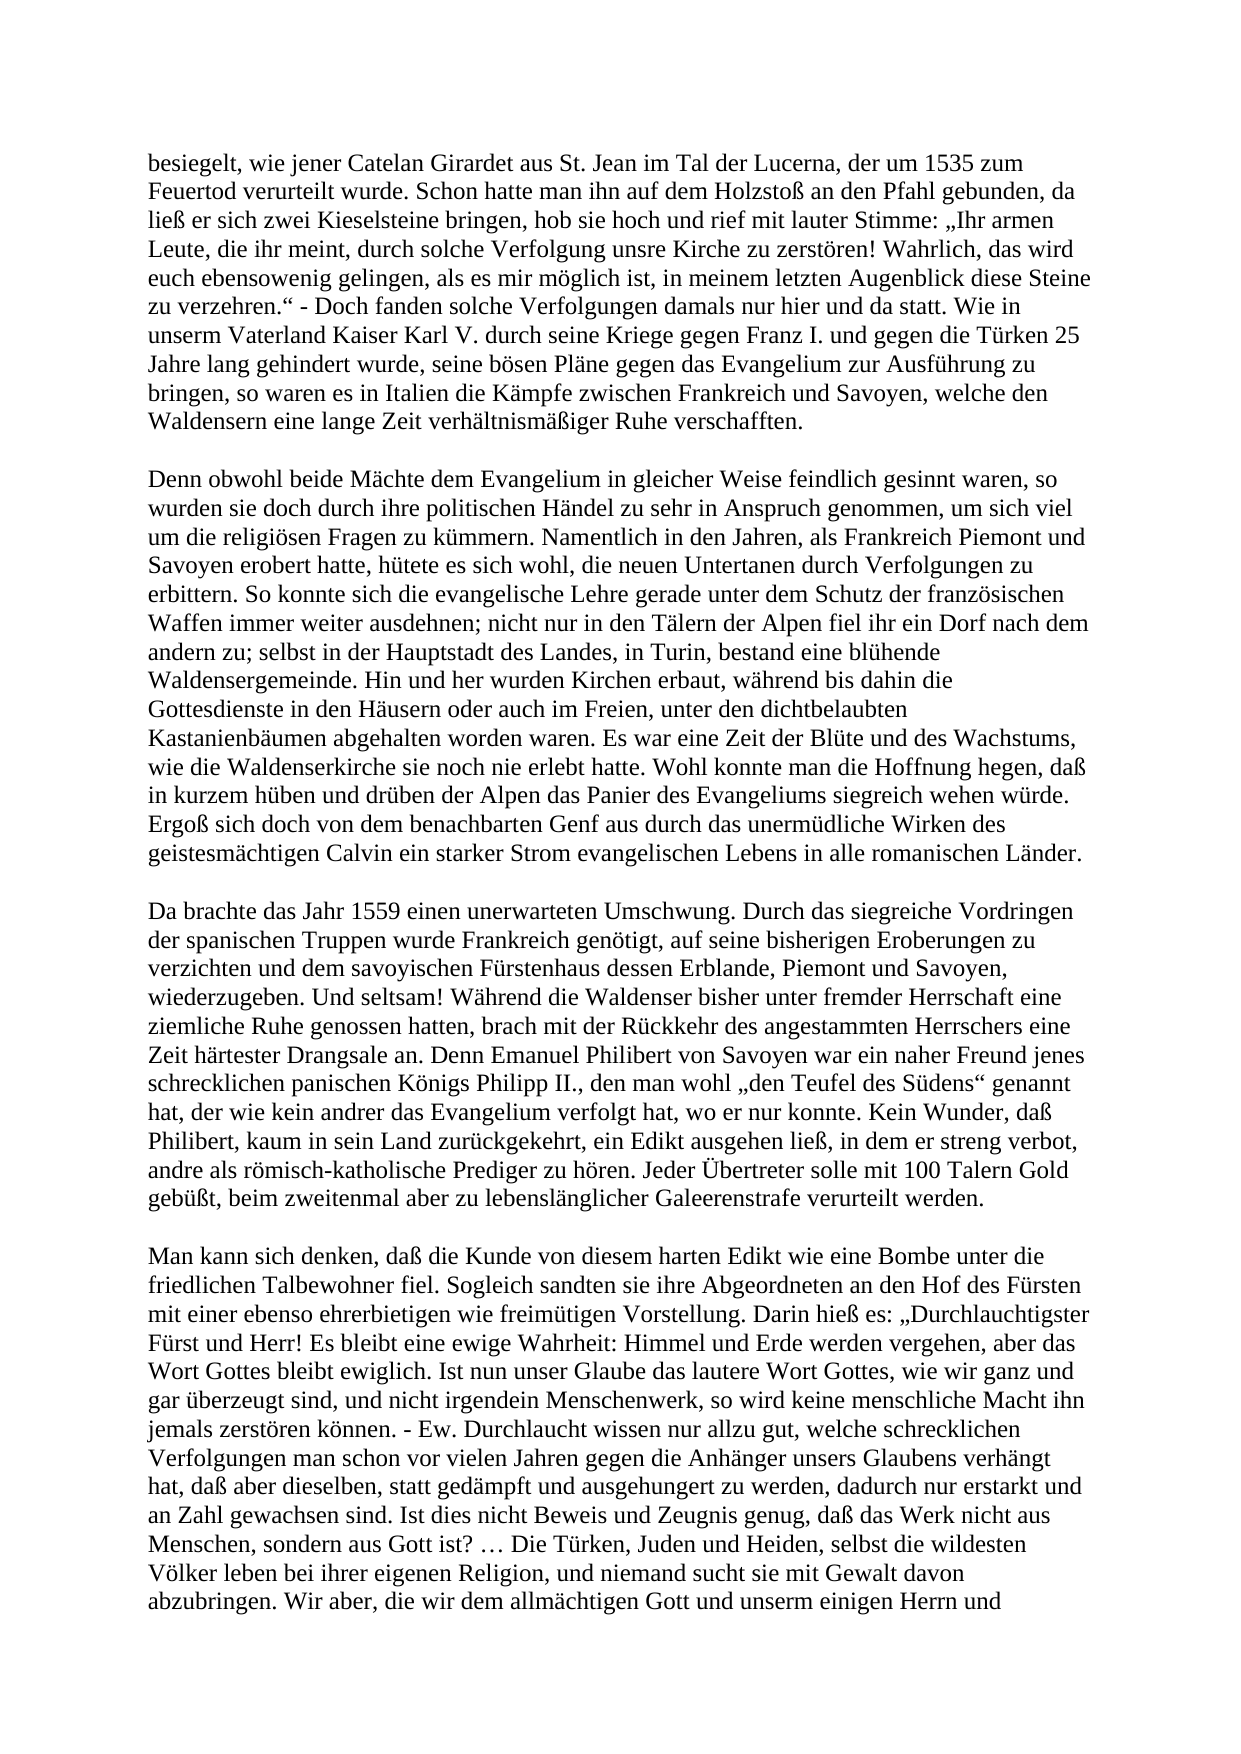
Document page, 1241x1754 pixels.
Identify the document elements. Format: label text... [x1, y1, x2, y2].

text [148, 148, 1093, 435]
text Da brachte das Jahr 1559 einen unerwarteten Umschwung. Durch das siegreiche Vordringen der spanischen Truppen wurde Frankreich genötigt, auf seine bisherigen Eroberungen zu verzichten und dem savoyischen Fürstenhaus dessen Erblande, Piemont und Savoyen, wiederzugeben. Und seltsam! Während die Waldenser bisher unter fremder Herrschaft eine ziemliche Ruhe genossen hatten, brach mit der Rückkehr des angestammten Herrschers eine Zeit härtester Drangsale an. Denn Emanuel Philibert von Savoyen war ein naher Freund jenes schrecklichen panischen Königs Philipp II., den man wohl „den Teufel des Südens“ genannt hat, der wie kein andrer das Evangelium verfolgt hat, wo er nur konnte. Kein Wunder, daß Philibert, kaum in sein Land zurückgekehrt, ein Edikt ausgehen ließ, in dem er streng verbot, andre als römisch-katholische Prediger zu hören. Jeder Übertreter solle mit 100 Talern Gold gebüßt, beim zweitenmal aber zu lebenslänglicher Galeerenstrafe verurteilt werden. [148, 896, 1093, 1212]
text Denn obwohl beide Mächte dem Evangelium in gleicher Weise feindlich gesinnt waren, so wurden sie doch durch ihre politischen Händel zu sehr in Anspruch genommen, um sich viel um die religiösen Fragen zu kümmern. Namentlich in den Jahren, als Frankreich Piemont und Savoyen erobert hatte, hütete es sich wohl, die neuen Untertanen durch Verfolgungen zu erbittern. So konnte sich die evangelische Lehre gerade unter dem Schutz der französischen Waffen immer weiter ausdehnen; nicht nur in den Tälern der Alpen fiel ihr ein Dorf nach dem andern zu; selbst in der Hauptstadt des Landes, in Turin, bestand eine blühende Waldensergemeinde. Hin und her wurden Kirchen erbaut, während bis dahin die Gottesdienste in den Häusern oder auch im Freien, unter den dichtbelaubten Kastanienbäumen abgehalten worden waren. Es war eine Zeit der Blüte und des Wachstums, wie die Waldenserkirche sie noch nie erlebt hatte. Wohl konnte man die Hoffnung hegen, daß in kurzem hüben und drüben der Alpen das Panier des Evangeliums siegreich wehen würde. Ergoß sich doch von dem benachbarten Genf aus durch das unermüdliche Wirken des geistesmächtigen Calvin ein starker Strom evangelischen Lebens in alle romanischen Länder. [148, 464, 1093, 867]
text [148, 1241, 1093, 1615]
